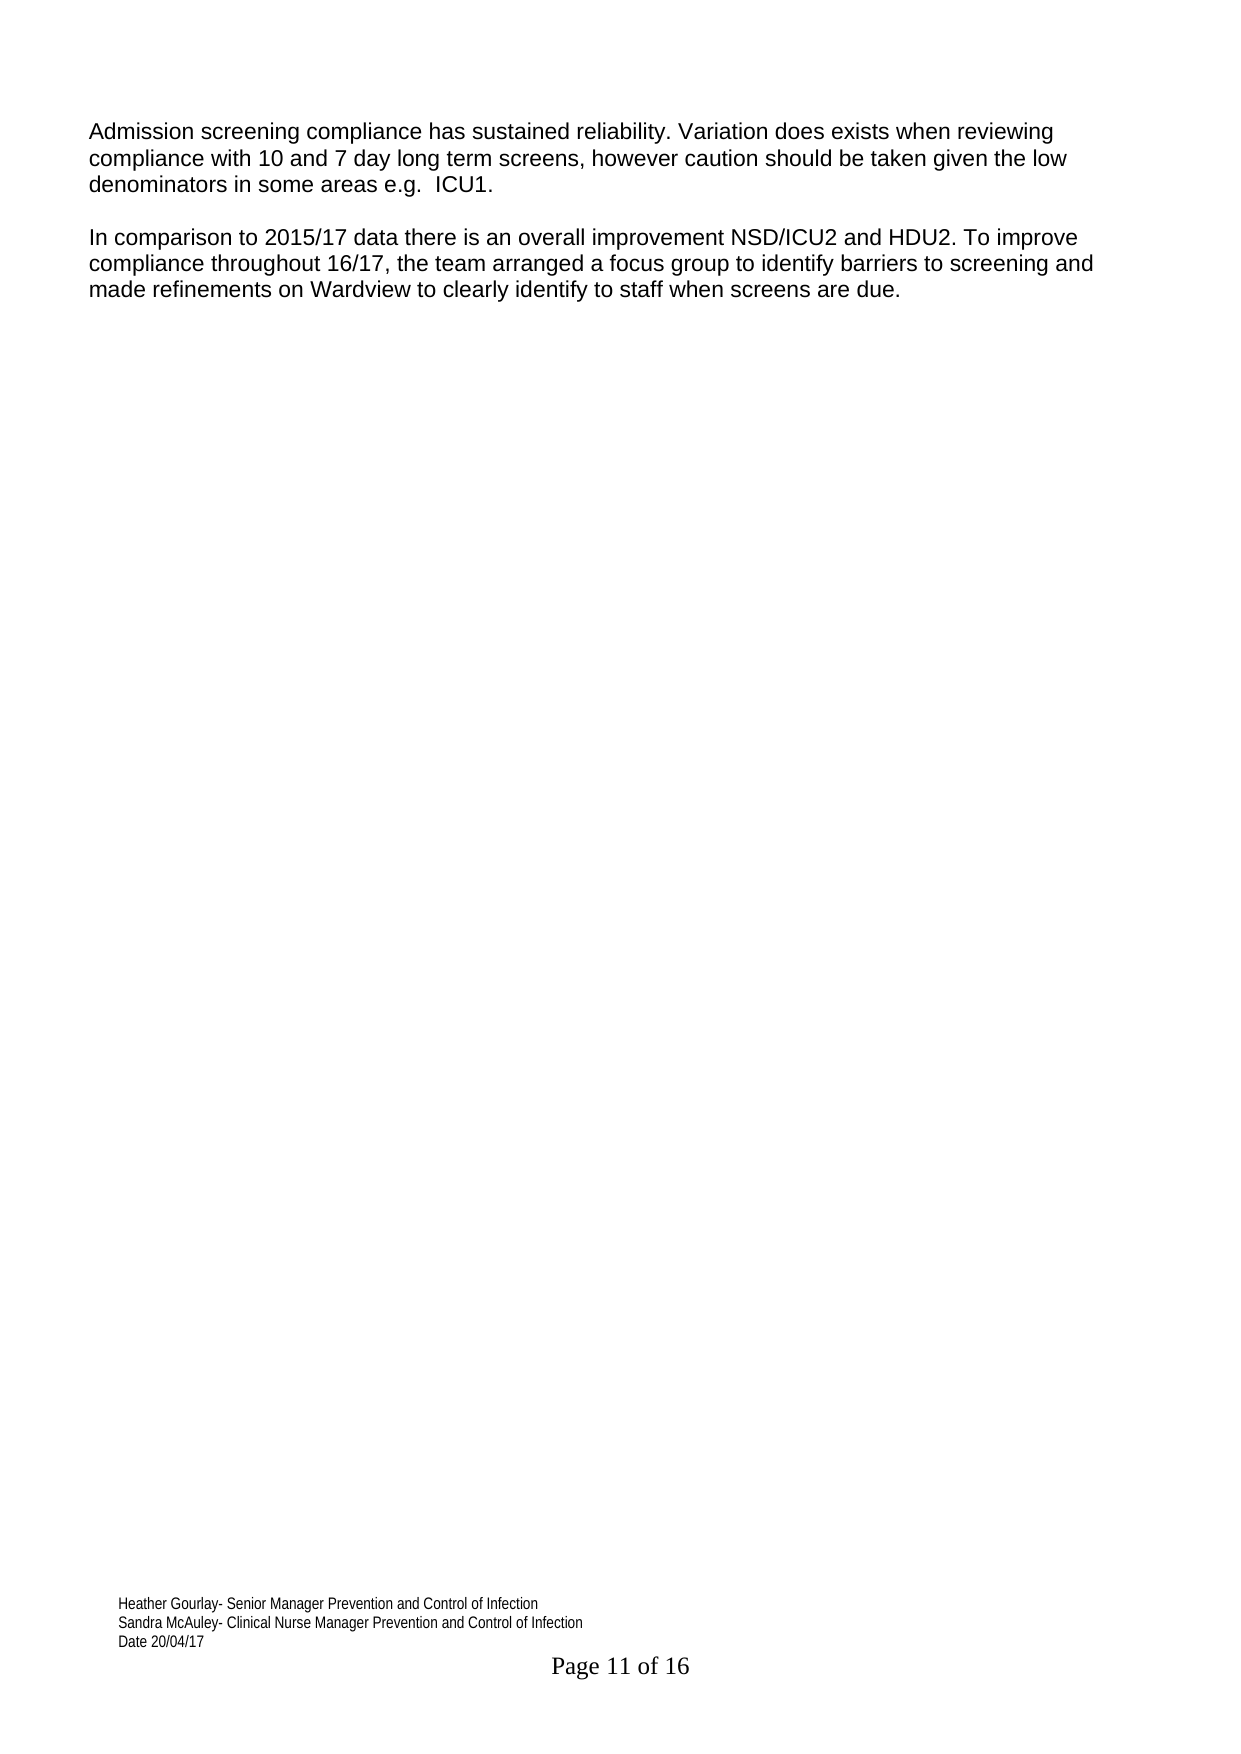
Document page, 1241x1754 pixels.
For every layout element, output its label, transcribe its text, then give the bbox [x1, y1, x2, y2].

text Admission screening compliance has sustained reliability. Variation does exists when reviewing compliance with 10 and 7 day long term screens, however caution should be taken given the low denominators in some areas e.g. ICU1. [88, 118, 1122, 197]
text In comparison to 2015/17 data there is an overall improvement NSD/ICU2 and HDU2. To improve compliance throughout 16/17, the team arranged a focus group to identify barriers to screening and made refinements on Wardview to clearly identify to staff when screens are due. [88, 223, 1122, 303]
